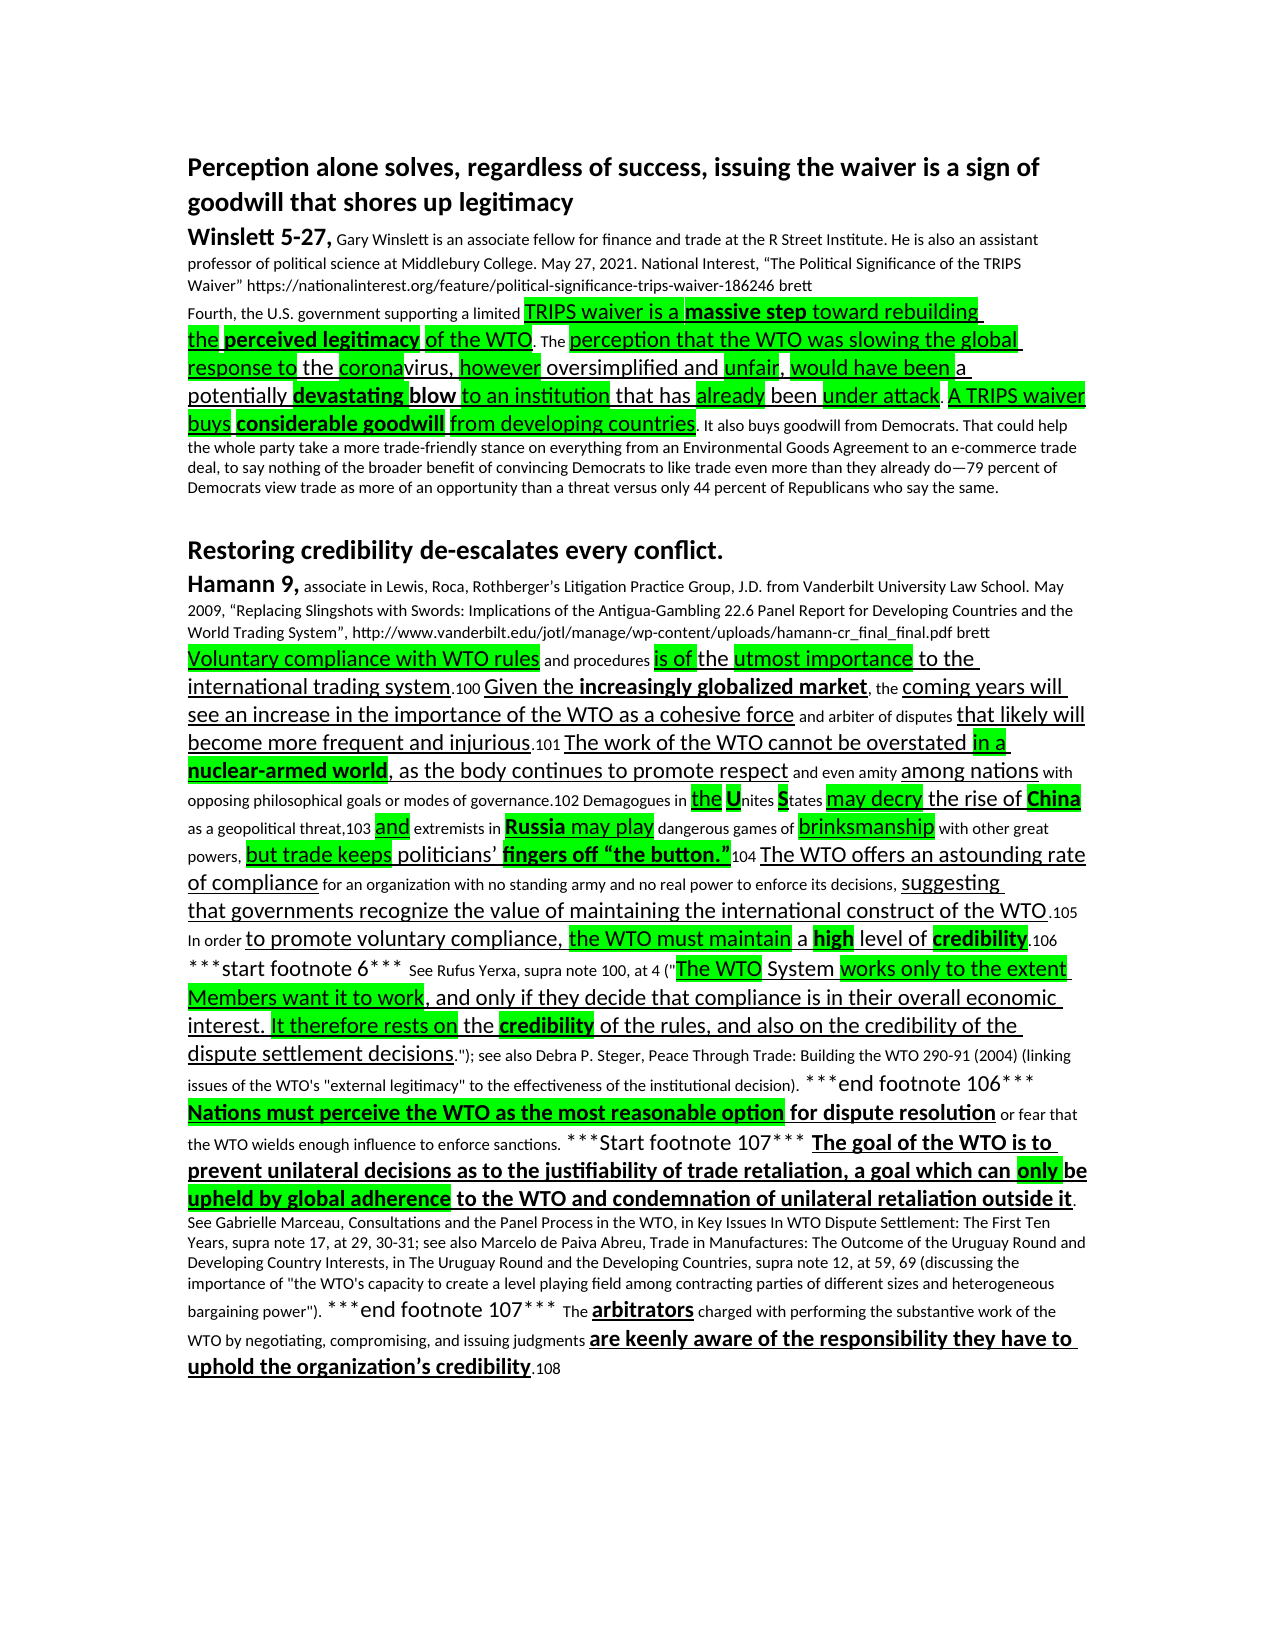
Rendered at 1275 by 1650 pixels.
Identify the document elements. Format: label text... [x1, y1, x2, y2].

subtitle Perception alone solves, regardless of success, issuing the waiver is a sign of goodwill that shores up legitimacy [187, 150, 1087, 219]
subtitle Restoring credibility de-escalates every conflict. [187, 533, 1087, 566]
text Winslett 5-27, Gary Winslett is an associate fellow for finance and trade at the R Street Institute. He is also an assistant professor of political science at Middlebury College. May 27, 2021. National Interest, “The Political Significance of the TRIPS Waiver” https://nationalinterest.org/feature/political-significance-trips-waiver-186246 brett [187, 221, 1087, 296]
text Voluntary compliance with WTO rules and procedures is of the utmost importance to the international trading system.100 Given the increasingly globalized market, the coming years will see an increase in the importance of the WTO as a cohesive force and arbiter of disputes that likely will become more frequent and injurious.101 The work of the WTO cannot be overstated in a nuclear-armed world, as the body continues to promote respect and even amity among nations with opposing philosophical goals or modes of governance.102 Demagogues in the Unites States may decry the rise of China as a geopolitical threat,103 and extremists in Russia may play dangerous games of brinksmanship with other great powers, but trade keeps politicians’ fingers off “the button.”104 The WTO offers an astounding rate of compliance for an organization with no standing army and no real power to enforce its decisions, suggesting that governments recognize the value of maintaining the international construct of the WTO.105 In order to promote voluntary compliance, the WTO must maintain a high level of credibility.106 ***start footnote 6*** See Rufus Yerxa, supra note 100, at 4 ("The WTO System works only to the extent Members want it to work, and only if they decide that compliance is in their overall economic interest. It therefore rests on the credibility of the rules, and also on the credibility of the dispute settlement decisions."); see also Debra P. Steger, Peace Through Trade: Building the WTO 290-91 (2004) (linking issues of the WTO's "external legitimacy" to the effectiveness of the institutional decision). ***end footnote 106*** Nations must perceive the WTO as the most reasonable option for dispute resolution or fear that the WTO wields enough influence to enforce sanctions. ***Start footnote 107*** The goal of the WTO is to prevent unilateral decisions as to the justifiability of trade retaliation, a goal which can only be upheld by global adherence to the WTO and condemnation of unilateral retaliation outside it. See Gabrielle Marceau, Consultations and the Panel Process in the WTO, in Key Issues In WTO Dispute Settlement: The First Ten Years, supra note 17, at 29, 30-31; see also Marcelo de Paiva Abreu, Trade in Manufactures: The Outcome of the Uruguay Round and Developing Country Interests, in The Uruguay Round and the Developing Countries, supra note 12, at 59, 69 (discussing the importance of "the WTO's capacity to create a level playing field among contracting parties of different sizes and heterogeneous bargaining power"). ***end footnote 107*** The arbitrators charged with performing the substantive work of the WTO by negotiating, compromising, and issuing judgments are keenly aware of the responsibility they have to uphold the organization’s credibility.108 [187, 644, 1087, 1180]
text Fourth, the U.S. government supporting a limited TRIPS waiver is a massive step toward rebuilding the perceived legitimacy of the WTO. The perception that the WTO was slowing the global response to the coronavirus, however oversimplified and unfair, would have been a potentially devastating blow to an institution that has already been under attack. A TRIPS waiver buys considerable goodwill from developing countries. It also buys goodwill from Democrats. That could help the whole party take a more trade-friendly stance on everything from an Environmental Goods Agreement to an e-commerce trade deal, to say nothing of the broader benefit of convincing Democrats to like trade even more than they already do—79 percent of Democrats view trade as more of an opportunity than a threat versus only 44 percent of Republicans who say the same. [187, 297, 1087, 498]
text Voluntary compliance with WTO rules and procedures is of the utmost importance to the international trading system.100 Given the increasingly globalized market, the coming years will see an increase in the importance of the WTO as a cohesive force and arbiter of disputes that likely will become more frequent and injurious.101 The work of the WTO cannot be overstated in a nuclear-armed world, as the body continues to promote respect and even amity among nations with opposing philosophical goals or modes of governance.102 Demagogues in the Unites States may decry the rise of China as a geopolitical threat,103 and extremists in Russia may play dangerous games of brinksmanship with other great powers, but trade keeps politicians’ fingers off “the button.”104 The WTO offers an astounding rate of compliance for an organization with no standing army and no real power to enforce its decisions, suggesting that governments recognize the value of maintaining the international construct of the WTO.105 In order to promote voluntary compliance, the WTO must maintain a high level of credibility.106 ***start footnote 6*** See Rufus Yerxa, supra note 100, at 4 ("The WTO System works only to the extent Members want it to work, and only if they decide that compliance is in their overall economic interest. It therefore rests on the credibility of the rules, and also on the credibility of the dispute settlement decisions."); see also Debra P. Steger, Peace Through Trade: Building the WTO 290-91 (2004) (linking issues of the WTO's "external legitimacy" to the effectiveness of the institutional decision). ***end footnote 106*** Nations must perceive the WTO as the most reasonable option for dispute resolution or fear that the WTO wields enough influence to enforce sanctions. ***Start footnote 107*** The goal of the WTO is to prevent unilateral decisions as to the justifiability of trade retaliation, a goal which can only be upheld by global adherence to the WTO and condemnation of unilateral retaliation outside it. See Gabrielle Marceau, Consultations and the Panel Process in the WTO, in Key Issues In WTO Dispute Settlement: The First Ten Years, supra note 17, at 29, 30-31; see also Marcelo de Paiva Abreu, Trade in Manufactures: The Outcome of the Uruguay Round and Developing Country Interests, in The Uruguay Round and the Developing Countries, supra note 12, at 59, 69 (discussing the importance of "the WTO's capacity to create a level playing field among contracting parties of different sizes and heterogeneous bargaining power"). ***end footnote 107*** The arbitrators charged with performing the substantive work of the WTO by negotiating, compromising, and issuing judgments are keenly aware of the responsibility they have to uphold the organization’s credibility.108 [187, 1181, 1087, 1380]
text Hamann 9, associate in Lewis, Roca, Rothberger’s Litigation Practice Group, J.D. from Vanderbilt University Law School. May 2009, “Replacing Slingshots with Swords: Implications of the Antigua-Gambling 22.6 Panel Report for Developing Countries and the World Trading System”, http://www.vanderbilt.edu/jotl/manage/wp-content/uploads/hamann-cr_final_final.pdf brett [187, 568, 1087, 643]
